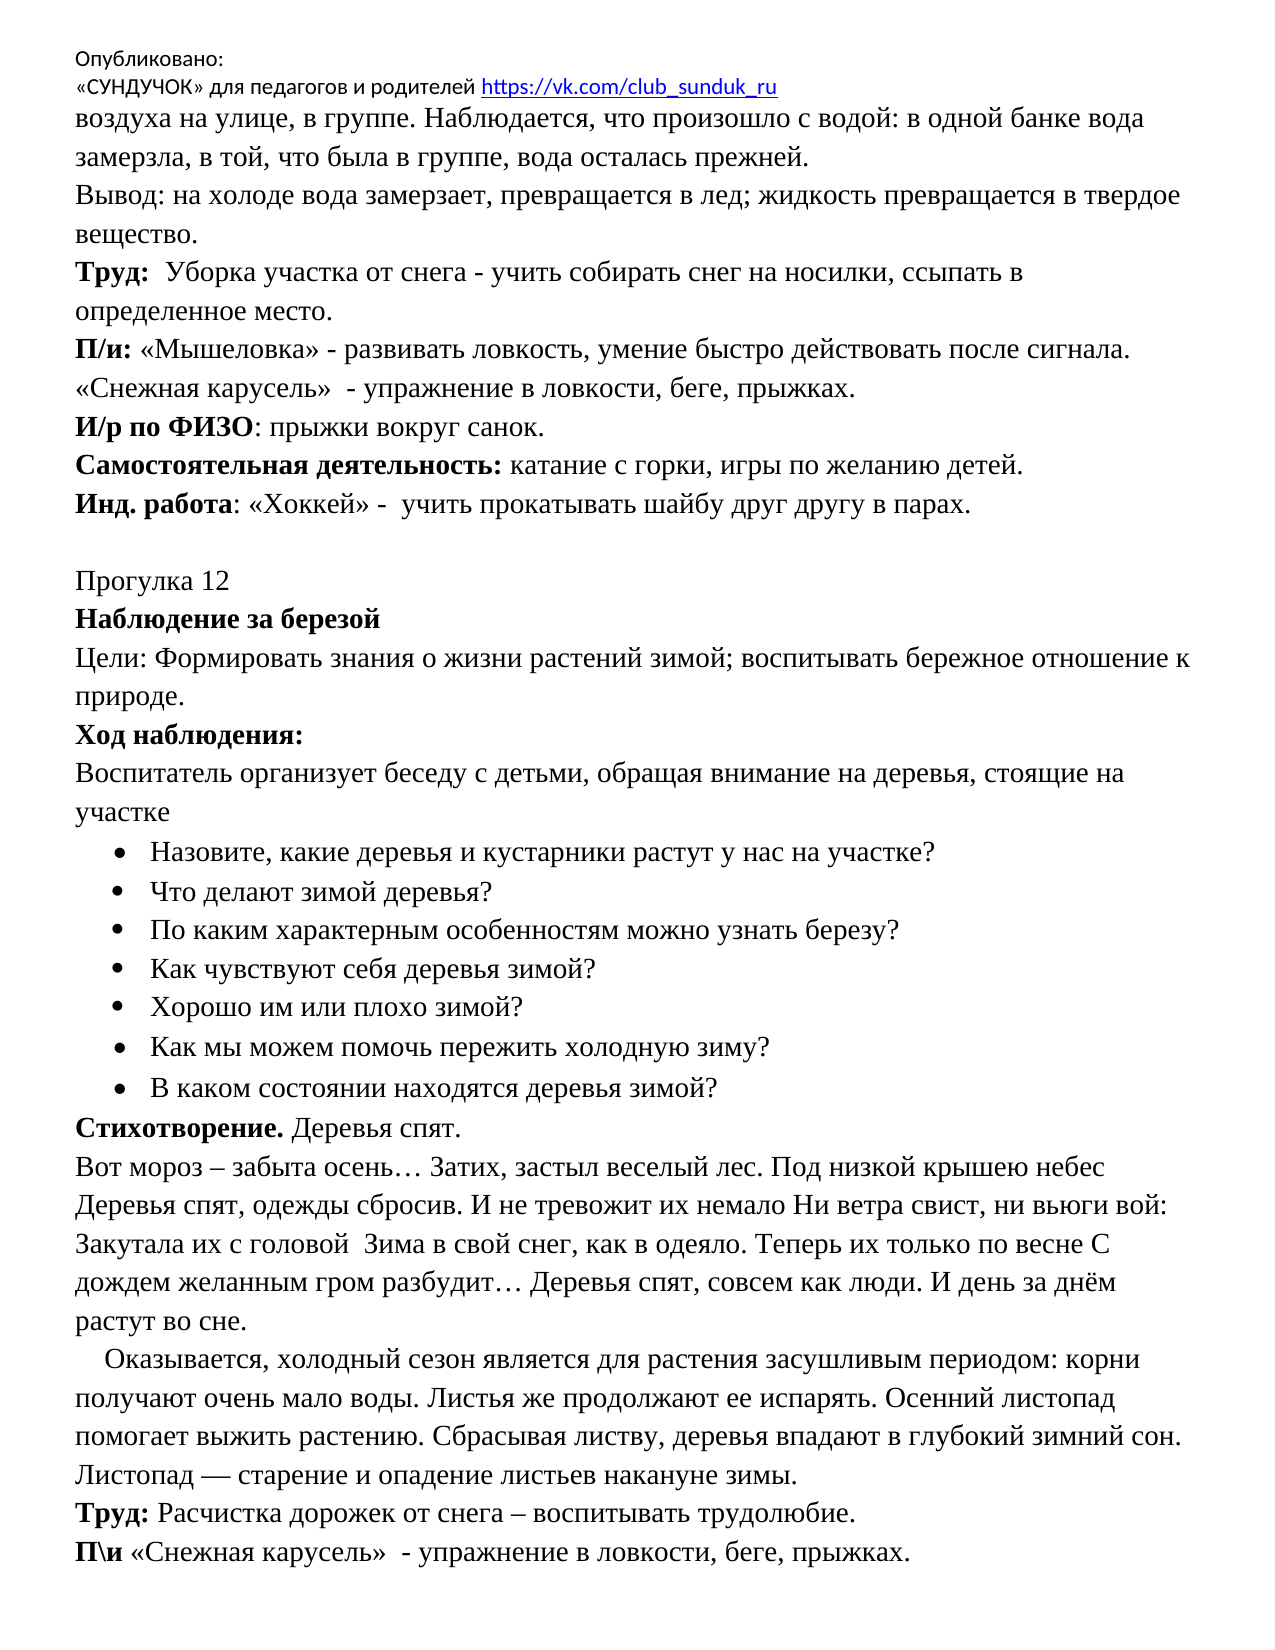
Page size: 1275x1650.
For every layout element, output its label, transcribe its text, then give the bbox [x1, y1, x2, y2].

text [75, 100, 1200, 172]
text Цели: Формировать знания о жизни растений зимой; воспитывать бережное отношение к природе. [75, 640, 1200, 712]
text Ход наблюдения: [75, 717, 1200, 751]
text И/р по ФИЗО: прыжки вокруг санок. [75, 409, 1200, 442]
text П\и «Снежная карусель» - упражнение в ловкости, беге, прыжках. [75, 1534, 1200, 1568]
text Оказывается, холодный сезон является для растения засушливым периодом: корни получают очень мало воды. Листья же продолжают ее испарять. Осенний листопад помогает выжить растению. Сбрасывая листву, деревья впадают в глубокий зимний сон. Листопад — старение и опадение листьев накануне зимы. [75, 1341, 1200, 1491]
list Что делают зимой деревья? [112, 874, 1200, 907]
text Стихотворение. Деревья спят. [75, 1110, 1200, 1144]
text П/и: «Мышеловка» - развивать ловкость, умение быстро действовать после сигнала. [75, 332, 1200, 365]
text Самостоятельная деятельность: катание с горки, игры по желанию детей. [75, 447, 1200, 481]
list Хорошо им или плохо зимой? [112, 989, 1200, 1023]
text Воспитатель организует беседу с детьми, обращая внимание на деревья, стоящие на участке [75, 756, 1200, 828]
text Прогулка 12 [75, 563, 1200, 596]
list В каком состоянии находятся деревья зимой? [112, 1069, 1200, 1105]
text Инд. работа: «Хоккей» - учить прокатывать шайбу друг другу в парах. [75, 486, 1200, 519]
list По каким характерным особенностям можно узнать березу? [112, 912, 1200, 946]
text Наблюдение за березой [75, 601, 1200, 635]
text «Снежная карусель» - упражнение в ловкости, беге, прыжках. [75, 370, 1200, 404]
list Как мы можем помочь пережить холодную зиму? [112, 1028, 1200, 1064]
text Вот мороз – забыта осень… Затих, застыл веселый лес. Под низкой крышею небес Деревья спят, одежды сбросив. И не тревожит их немало Ни ветра свист, ни вьюги вой: Закутала их с головой Зима в свой снег, как в одеяло. Теперь их только по весне С дождем желанным гром разбудит… Деревья спят, совсем как люди. И день за днём растут во сне. [75, 1149, 1200, 1336]
text Труд: Расчистка дорожек от снега – воспитывать трудолюбие. [75, 1496, 1200, 1529]
list Назовите, какие деревья и кустарники растут у нас на участке? [112, 833, 1200, 868]
text Вывод: на холоде вода замерзает, превращается в лед; жидкость превращается в твердое вещество. [75, 177, 1200, 249]
text Труд: Уборка участка от снега - учить собирать снег на носилки, ссыпать в определенное место. [75, 254, 1200, 327]
list Как чувствуют себя деревья зимой? [112, 951, 1200, 984]
